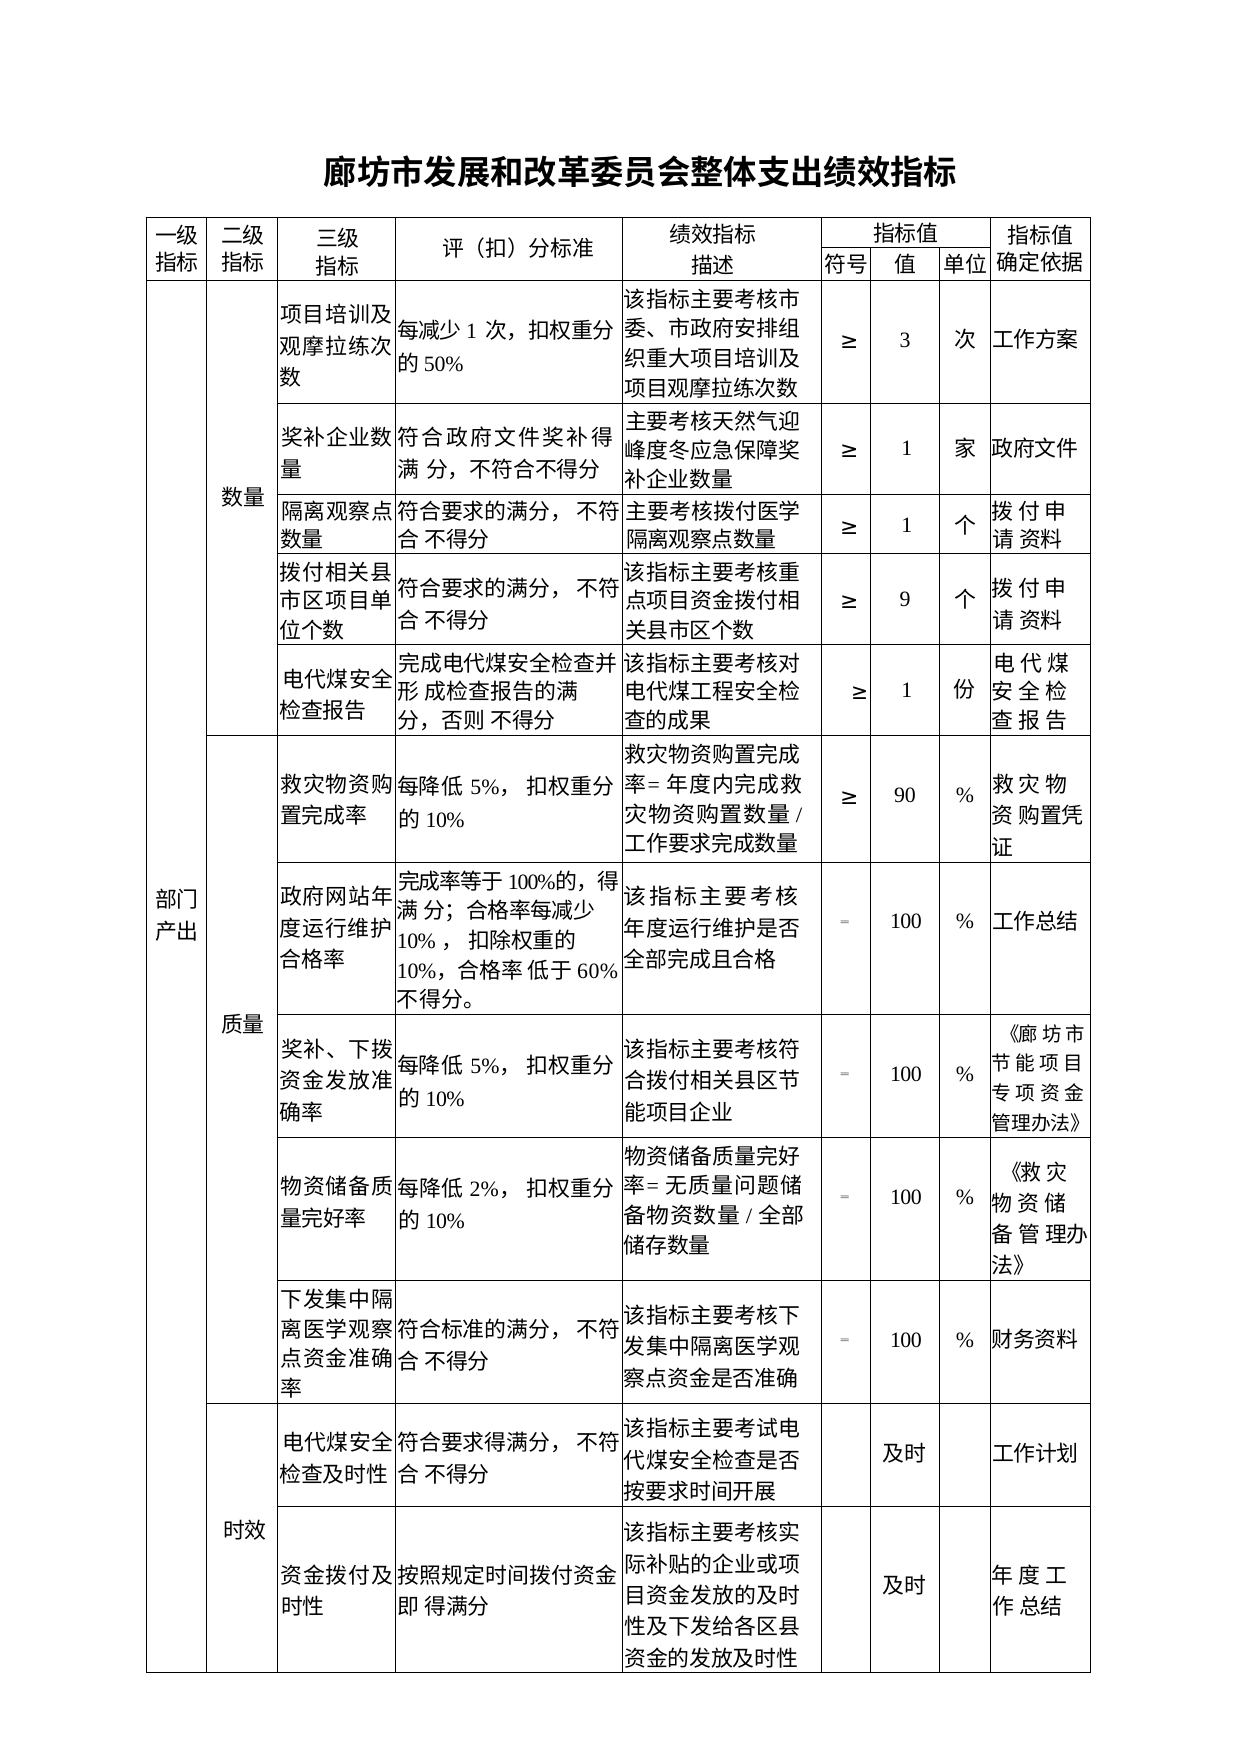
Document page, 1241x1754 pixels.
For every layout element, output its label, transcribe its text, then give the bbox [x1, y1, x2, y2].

table_cell = [822, 1281, 870, 1403]
table_cell 工作计划 [991, 1404, 1090, 1506]
table_cell 该指标主要考核重 点项目资金拨付相 关县市区个数 [623, 554, 821, 644]
table_cell 值 [871, 248, 939, 279]
table_cell 救灾物资购 置完成率 [278, 736, 395, 861]
table_cell 年 度 工 作 总结 [991, 1507, 1090, 1672]
table_cell 物资储备质量完好 率= 无质量问题储 备物资数量 / 全部 储存数量 [623, 1138, 821, 1280]
table_cell = [822, 1015, 870, 1137]
table_cell % [940, 1015, 990, 1137]
table_cell 3 [871, 281, 939, 402]
table_cell 资金拨付及 时性 [278, 1507, 395, 1672]
table_cell 每降低 5%， 扣权重分的 10% [396, 736, 622, 861]
table_cell = [822, 863, 870, 1014]
table_cell 个 [940, 495, 990, 553]
table_cell 救 灾 物 资 购置凭证 [991, 736, 1090, 861]
table_cell 90 [871, 736, 939, 861]
table_cell ≥ [822, 404, 870, 494]
table_header 二级 指标 [207, 218, 277, 279]
table_cell [940, 1404, 990, 1506]
table_cell 100 [871, 1015, 939, 1137]
table_cell 符合要求的满分， 不符合 不得分 [396, 554, 622, 644]
table_cell ≥ [822, 645, 870, 735]
table_cell 部门 产出 [147, 281, 206, 1672]
table_cell ≥ [822, 736, 870, 861]
table_cell 次 [940, 281, 990, 402]
table_cell 物资储备质 量完好率 [278, 1138, 395, 1280]
table_cell 该指标主要考核 年度运行维护是否 全部完成且合格 [623, 863, 821, 1014]
table_cell 该指标主要考试电 代煤安全检查是否 按要求时间开展 [623, 1404, 821, 1506]
table_cell 符合要求的满分， 不符合 不得分 [396, 495, 622, 553]
table_cell % [940, 1281, 990, 1403]
table_cell 100 [871, 1138, 939, 1280]
table_header 指标值 确定依据 [991, 218, 1090, 279]
table_cell 100 [871, 1281, 939, 1403]
table_cell 政府网站年 度运行维护 合格率 [278, 863, 395, 1014]
text 廊坊市发展和改革委员会整体支出绩效指标 [146, 149, 1091, 193]
table_cell 符合标准的满分， 不符合 不得分 [396, 1281, 622, 1403]
table_cell 每降低 5%， 扣权重分的 10% [396, 1015, 622, 1137]
table_cell 时效 [207, 1404, 277, 1672]
table_cell 奖补、下拨 资金发放准 确率 [278, 1015, 395, 1137]
table_cell 拨 付 申 请 资料 [991, 554, 1090, 644]
table_cell 拨付相关县 市区项目单 位个数 [278, 554, 395, 644]
table_cell 工作方案 [991, 281, 1090, 402]
table_cell 个 [940, 554, 990, 644]
table_cell 家 [940, 404, 990, 494]
table_cell ≥ [822, 281, 870, 402]
table_cell 该指标主要考核下 发集中隔离医学观 察点资金是否准确 [623, 1281, 821, 1403]
table_cell 下发集中隔 离医学观察 点资金准确 率 [278, 1281, 395, 1403]
table_header 三级 指标 [278, 218, 395, 279]
table_cell 主要考核天然气迎 峰度冬应急保障奖 补企业数量 [623, 404, 821, 494]
table_cell % [940, 863, 990, 1014]
table_cell 工作总结 [991, 863, 1090, 1014]
table_cell 按照规定时间拨付资金即 得满分 [396, 1507, 622, 1672]
table_cell 财务资料 [991, 1281, 1090, 1403]
table_cell 救灾物资购置完成 率= 年度内完成救 灾物资购置数量 / 工作要求完成数量 [623, 736, 821, 861]
table_cell 《救 灾 物 资 储 备 管 理办法》 [991, 1138, 1090, 1280]
table_cell 完成电代煤安全检查并形 成检查报告的满分，否则 不得分 [396, 645, 622, 735]
table_cell ≥ [822, 554, 870, 644]
table_cell 及时 [871, 1507, 939, 1672]
table_cell 政府文件 [991, 404, 1090, 494]
table_cell 1 [871, 645, 939, 735]
table_cell 完成率等于 100%的，得满 分；合格率每减少 10% ， 扣除权重的 10%，合格率 低于60%不得分。 [396, 863, 622, 1014]
table_cell [940, 1507, 990, 1672]
table_header 指标值 [822, 218, 990, 247]
table_header 评（扣）分标准 [396, 218, 622, 279]
table_cell 隔离观察点 数量 [278, 495, 395, 553]
table_cell 符合政府文件奖补得满 分，不符合不得分 [396, 404, 622, 494]
table_cell % [940, 736, 990, 861]
table_cell 该指标主要考核实 际补贴的企业或项 目资金发放的及时 性及下发给各区县 资金的发放及时性 [623, 1507, 821, 1672]
table_cell 符合要求得满分， 不符合 不得分 [396, 1404, 622, 1506]
table_cell 每减少 1 次，扣权重分的 50% [396, 281, 622, 402]
table_header 绩效指标 描述 [623, 218, 821, 279]
table_cell 质量 [207, 736, 277, 1403]
table_cell 及时 [871, 1404, 939, 1506]
table_cell % [940, 1138, 990, 1280]
table_cell = [822, 1138, 870, 1280]
table_cell 奖补企业数 量 [278, 404, 395, 494]
table_cell 《廊 坊 市 节 能 项 目 专 项 资 金 管理办法》 [991, 1015, 1090, 1137]
table_cell 拨 付 申 请 资料 [991, 495, 1090, 553]
table_cell 该指标主要考核市 委、市政府安排组 织重大项目培训及 项目观摩拉练次数 [623, 281, 821, 402]
table_cell 数量 [207, 281, 277, 735]
table_header 一级 指标 [147, 218, 206, 279]
table_cell [822, 1404, 870, 1506]
table_cell 电代煤安全 检查报告 [278, 645, 395, 735]
table_cell 份 [940, 645, 990, 735]
table_cell 电 代 煤 安 全 检 查 报 告 [991, 645, 1090, 735]
table_cell [822, 1507, 870, 1672]
table_cell 1 [871, 404, 939, 494]
table_cell 该指标主要考核对 电代煤工程安全检 查的成果 [623, 645, 821, 735]
table_cell 主要考核拨付医学 隔离观察点数量 [623, 495, 821, 553]
table_cell 该指标主要考核符 合拨付相关县区节 能项目企业 [623, 1015, 821, 1137]
table_cell 1 [871, 495, 939, 553]
table_cell ≥ [822, 495, 870, 553]
table_cell 9 [871, 554, 939, 644]
table_cell 符号 [822, 248, 870, 279]
table_cell 项目培训及 观摩拉练次 数 [278, 281, 395, 402]
table_cell 每降低 2%， 扣权重分的 10% [396, 1138, 622, 1280]
table_cell 单位 [940, 248, 990, 279]
table_cell 电代煤安全 检查及时性 [278, 1404, 395, 1506]
table_cell 100 [871, 863, 939, 1014]
